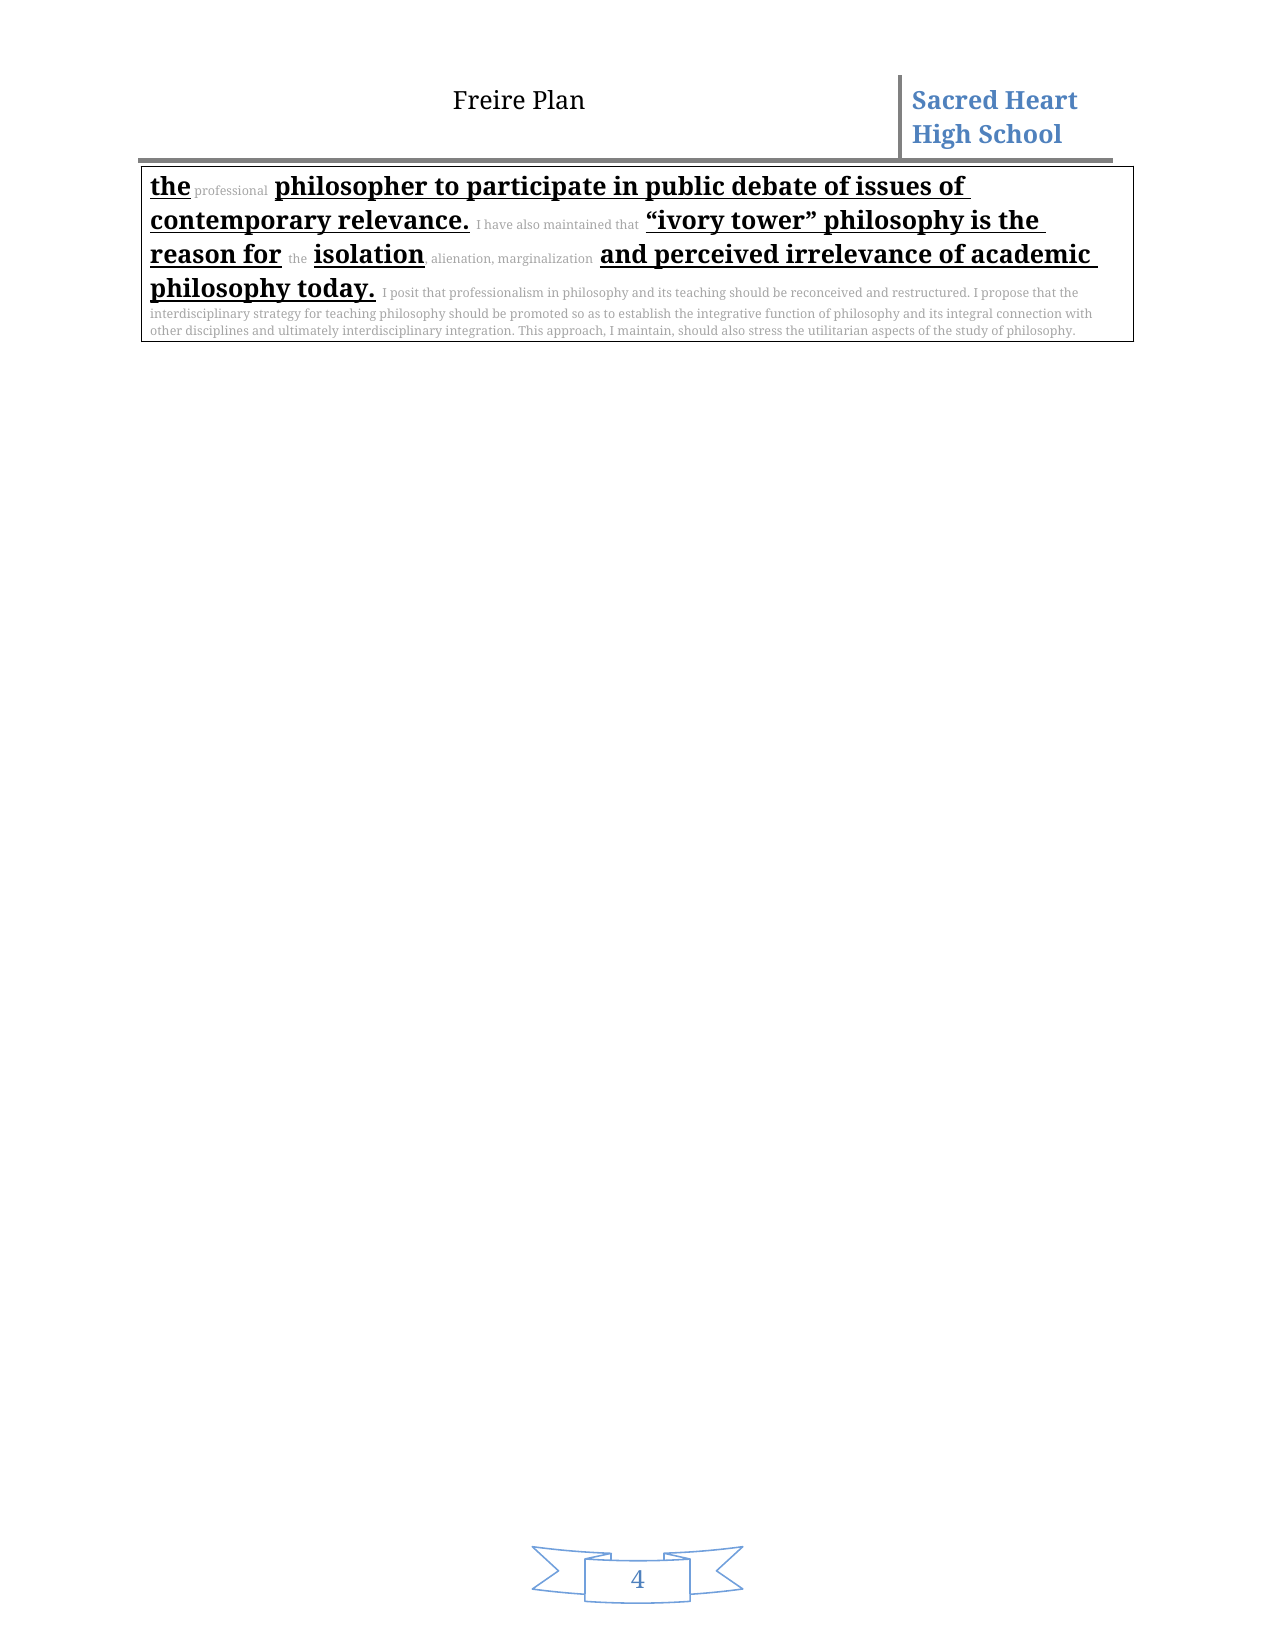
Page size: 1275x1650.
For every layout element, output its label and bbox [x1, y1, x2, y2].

text [142, 167, 1133, 341]
